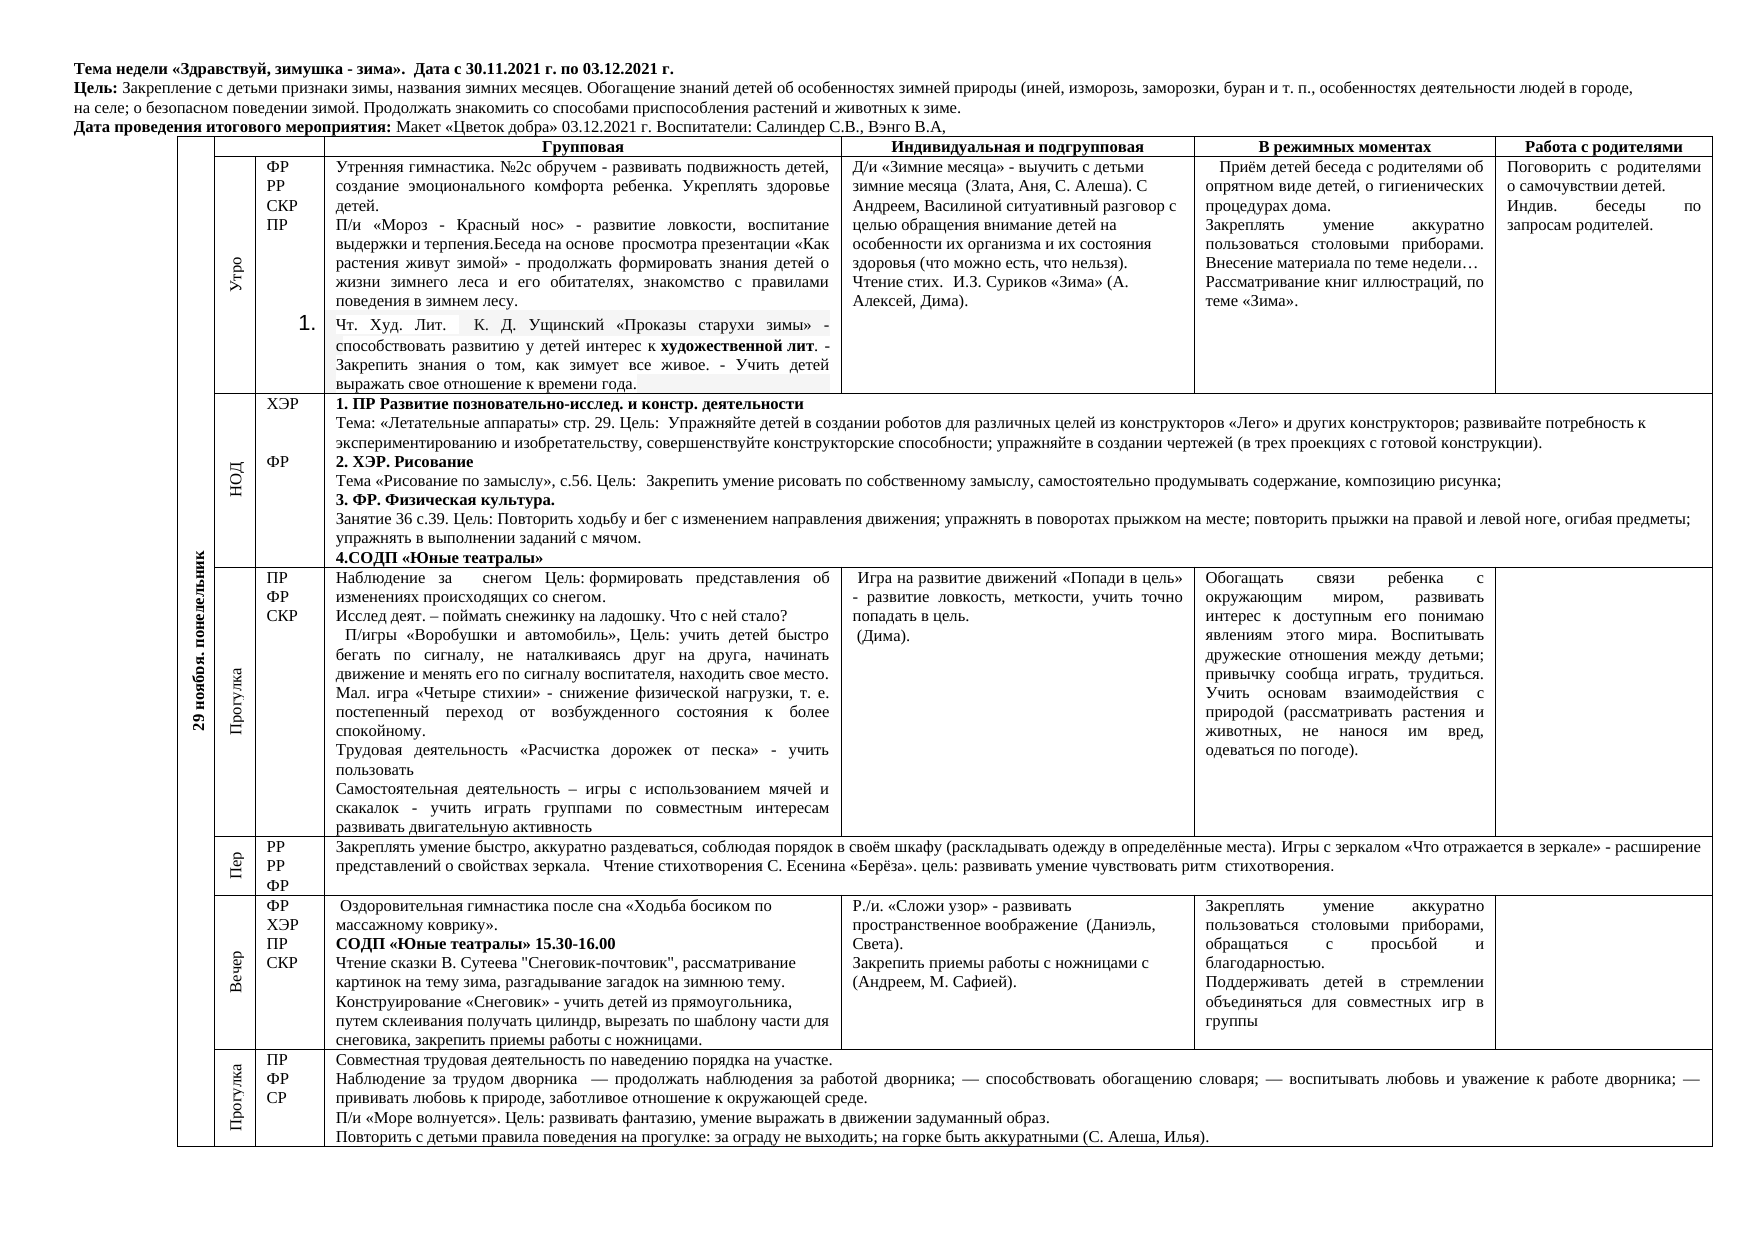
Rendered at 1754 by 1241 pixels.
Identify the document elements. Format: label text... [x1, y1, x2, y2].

table_header [215, 137, 324, 156]
table_cell Совместная трудовая деятельность по наведению порядка на участке. Наблюдение за трудом дворника — продолжать наблюдения за работой дворника; — способствовать обогащению словаря; — воспитывать любовь и уважение к работе дворника; — прививать любовь к природе, заботливое отношение к окружающей среде. П/и «Море волнуется». Цель: развивать фантазию, умение выражать в движении задуманный образ. Повторить с детьми правила поведения на прогулке: за ограду не выходить; на горке быть аккуратными (С. Алеша, Илья). [325, 1050, 1712, 1146]
table_cell Прогулка [215, 1050, 255, 1146]
table_cell Обогащать связи ребенка с окружающим миром, развивать интерес к доступным его понимаю явлениям этого мира. Воспитывать дружеские отношения между детьми; привычку сообща играть, трудиться. Учить основам взаимодействия с природой (рассматривать растения и животных, не нанося им вред, одеваться по погоде). [1195, 568, 1495, 836]
table_header Индивидуальная и подгрупповая [842, 137, 1194, 156]
table_header 29 ноября, понедельник [178, 137, 214, 1146]
table_cell Вечер [215, 896, 255, 1049]
table_cell Перед сном [215, 837, 255, 894]
table_cell ФР ХЭР ПР СКР [256, 896, 324, 1049]
text Цель: Закрепление с детьми признаки зимы, названия зимних месяцев. Обогащение знаний детей об особенностях зимней природы (иней, изморозь, заморозки, буран и т. п., особенностях деятельности людей в городе, на селе; о безопасном поведении зимой. Продолжать знакомить со способами приспособления растений и животных к зиме. [74, 78, 1653, 117]
table_cell Д/и «Зимние месяца» - выучить с детьми зимние месяца (Злата, Аня, С. Алеша). С Андреем, Василиной ситуативный разговор с целью обращения внимание детей на особенности их организма и их состояния здоровья (что можно есть, что нельзя). Чтение стих. И.З. Суриков «Зима» (А. Алексей, Дима). [842, 157, 1194, 393]
table_cell 1. ПР Развитие позновательно-исслед. и констр. деятельности Тема: «Летательные аппараты» стр. 29. Цель: Упражняйте детей в создании роботов для различных целей из конструкторов «Лего» и других конструкторов; развивайте потребность к экспериментированию и изобретательству, совершенствуйте конструкторские способности; упражняйте в создании чертежей (в трех проекциях с готовой конструкции). 2. ХЭР. Рисование Тема «Рисование по замыслу», с.56. Цель: Закрепить умение рисовать по собственному замыслу, самостоятельно продумывать содержание, композицию рисунка; 3. ФР. Физическая культура. Занятие 36 с.39. Цель: Повторить ходьбу и бег с изменением направления движения; упражнять в поворотах прыжком на месте; повторить прыжки на правой и левой ноге, огибая предметы; упражнять в выполнении заданий с мячом. 4.СОДП «Юные театралы» [325, 394, 1712, 567]
table_cell [1496, 568, 1712, 836]
table_cell Оздоровительная гимнастика после сна «Ходьба босиком по массажному коврику». СОДП «Юные театралы» 15.30-16.00 Чтение сказки В. Сутеева "Снеговик-почтовик", рассматривание картинок на тему зима, разгадывание загадок на зимнюю тему. Конструирование «Снеговик» - учить детей из прямоугольника, путем склеивания получать цилиндр, вырезать по шаблону части для снеговика, закрепить приемы работы с ножницами. [325, 896, 841, 1049]
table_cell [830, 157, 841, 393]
table_cell Утро [215, 157, 255, 393]
table_cell ПР ФР СКР [256, 568, 324, 836]
table_cell Поговорить с родителями о самочувствии детей. Индив. беседы по запросам родителей. [1496, 157, 1712, 393]
table_cell Закреплять умение быстро, аккуратно раздеваться, соблюдая порядок в своём шкафу (раскладывать одежду в определённые места). Игры с зеркалом «Что отражается в зеркале» - расширение представлений о свойствах зеркала. Чтение стихотворения С. Есенина «Берёза». цель: развивать умение чувствовать ритм стихотворения. [325, 837, 1712, 894]
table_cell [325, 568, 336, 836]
table_cell Р./и. «Сложи узор» - развивать пространственное воображение (Даниэль, Света). Закрепить приемы работы с ножницами с (Андреем, М. Сафией). [842, 896, 1194, 1049]
table_cell Игра на развитие движений «Попади в цель» - развитие ловкость, меткости, учить точно попадать в цель. (Дима). [842, 568, 1194, 836]
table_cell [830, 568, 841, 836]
table_cell НОД [215, 394, 255, 567]
table_cell РР РР ФР [256, 837, 324, 894]
table_header Работа с родителями [1496, 137, 1712, 156]
table_cell Приём детей беседа с родителями об опрятном виде детей, о гигиенических процедурах дома. Закреплять умение аккуратно пользоваться столовыми приборами. Внесение материала по теме недели… Рассматривание книг иллюстраций, по теме «Зима». [1195, 157, 1495, 393]
table_header Групповая [325, 137, 841, 156]
text Дата проведения итогового мероприятия: Макет «Цветок добра» 03.12.2021 г. Воспитатели: Салиндер С.В., Вэнго В.А, [74, 117, 1653, 136]
table_cell Закреплять умение аккуратно пользоваться столовыми приборами, обращаться с просьбой и благодарностью. Поддерживать детей в стремлении объединяться для совместных игр в группы [1195, 896, 1495, 1049]
table_cell ХЭР ФР [256, 394, 324, 567]
table_cell Прогулка [215, 568, 255, 836]
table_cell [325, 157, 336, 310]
text Тема недели «Здравствуй, зимушка - зима». Дата с 30.11.2021 г. по 03.12.2021 г. [74, 59, 1665, 78]
table_cell ФР РР СКР ПР [256, 157, 324, 393]
table_header В режимных моментах [1195, 137, 1495, 156]
table_cell [1496, 896, 1712, 1049]
table_cell ПР ФР СР [256, 1050, 324, 1146]
